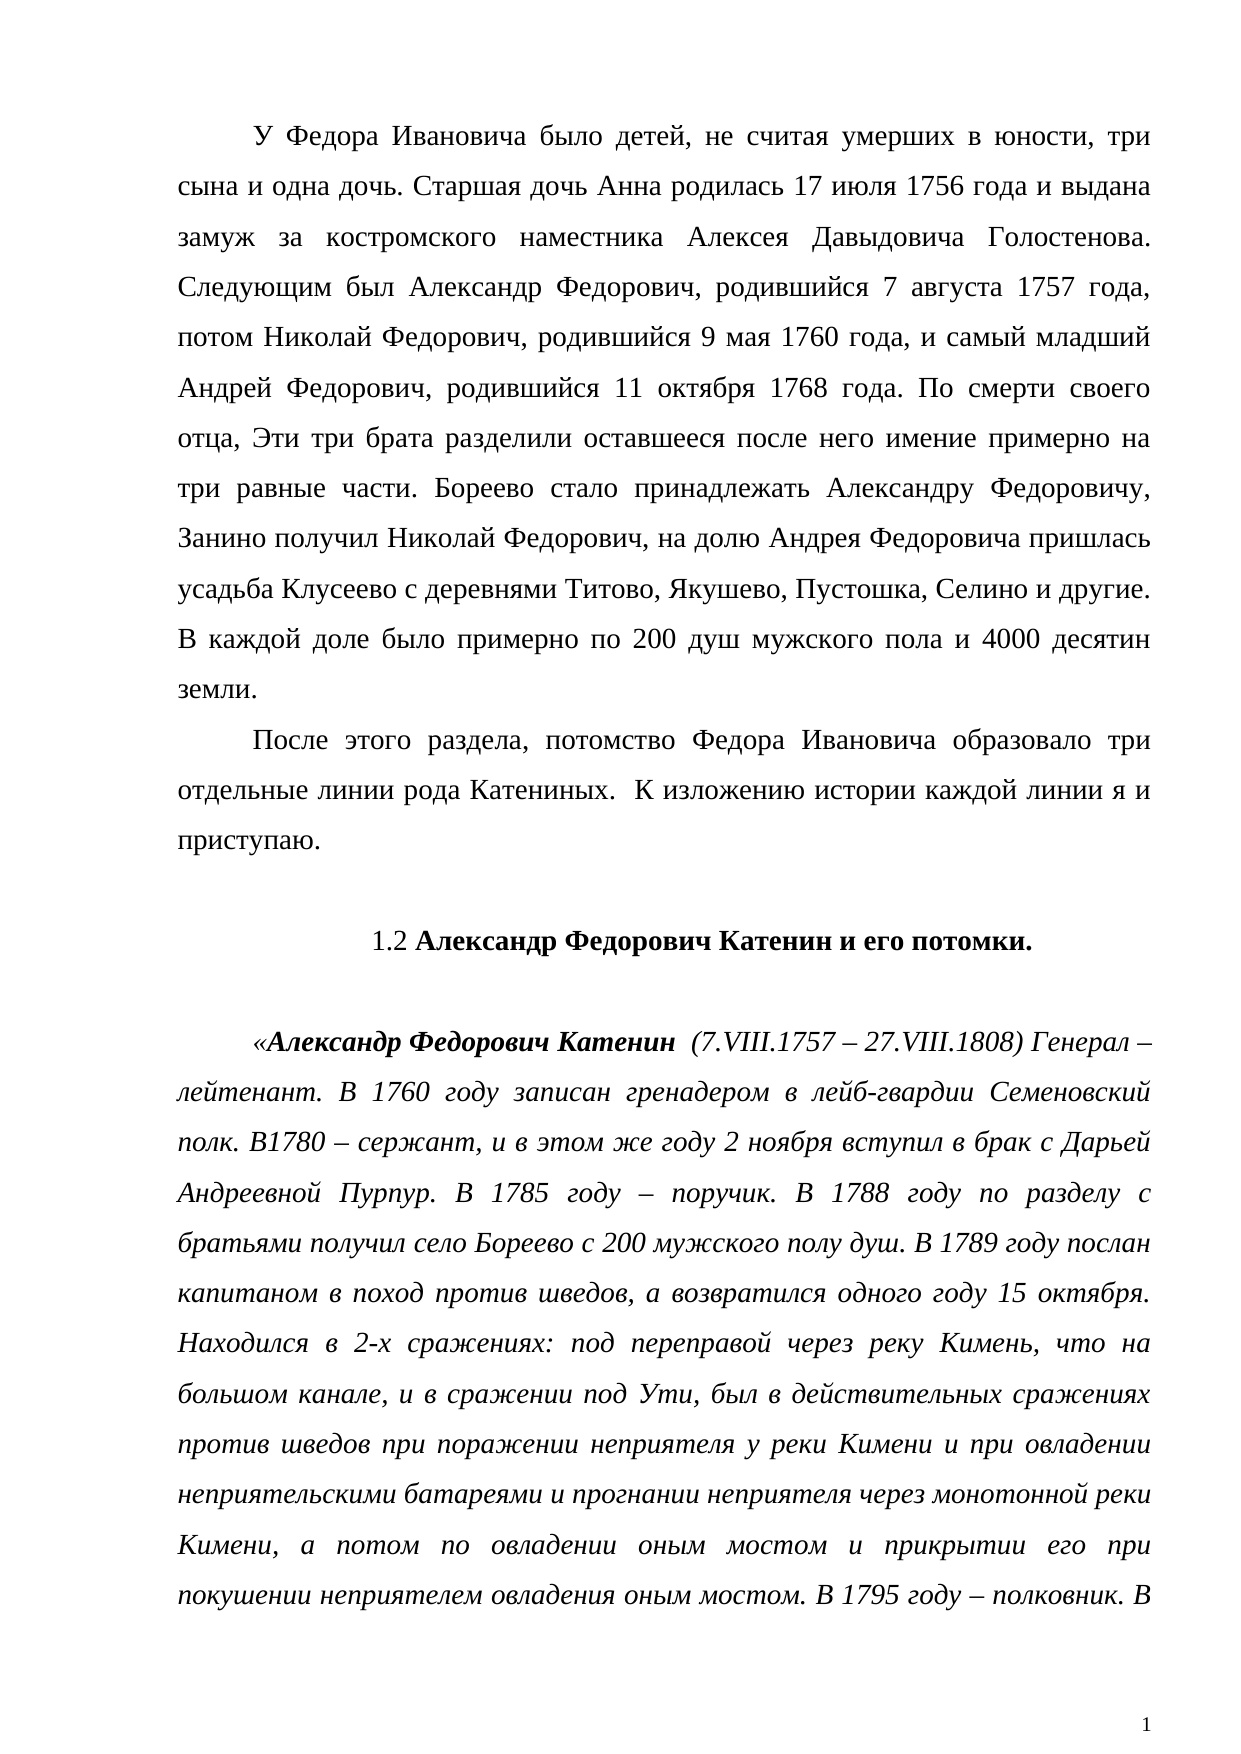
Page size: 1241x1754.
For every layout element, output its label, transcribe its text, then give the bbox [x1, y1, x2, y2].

text После этого раздела, потомство Федора Ивановича образовало три отдельные линии рода Катениных. К изложению истории каждой линии я и приступаю. [177, 722, 1152, 856]
text У Федора Ивановича было детей, не считая умерших в юности, три сына и одна дочь. Старшая дочь Анна родилась 17 июля 1756 года и выдана замуж за костромского наместника Алексея Давыдовича Голостенова. Следующим был Александр Федорович, родившийся 7 августа 1757 года, потом Николай Федорович, родившийся 9 мая 1760 года, и самый младший Андрей Федорович, родившийся 11 октября 1768 года. По смерти своего отца, Эти три брата разделили оставшееся после него имение примерно на три равные части. Бореево стало принадлежать Александру Федоровичу, Занино получил Николай Федорович, на долю Андрея Федоровича пришлась усадьба Клусеево с деревнями Титово, Якушево, Пустошка, Селино и другие. В каждой доле было примерно по 200 душ мужского пола и 4000 десятин земли. [177, 118, 1152, 705]
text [177, 1024, 1152, 1611]
text 1.2 Александр Федорович Катенин и его потомки. [177, 923, 1152, 957]
